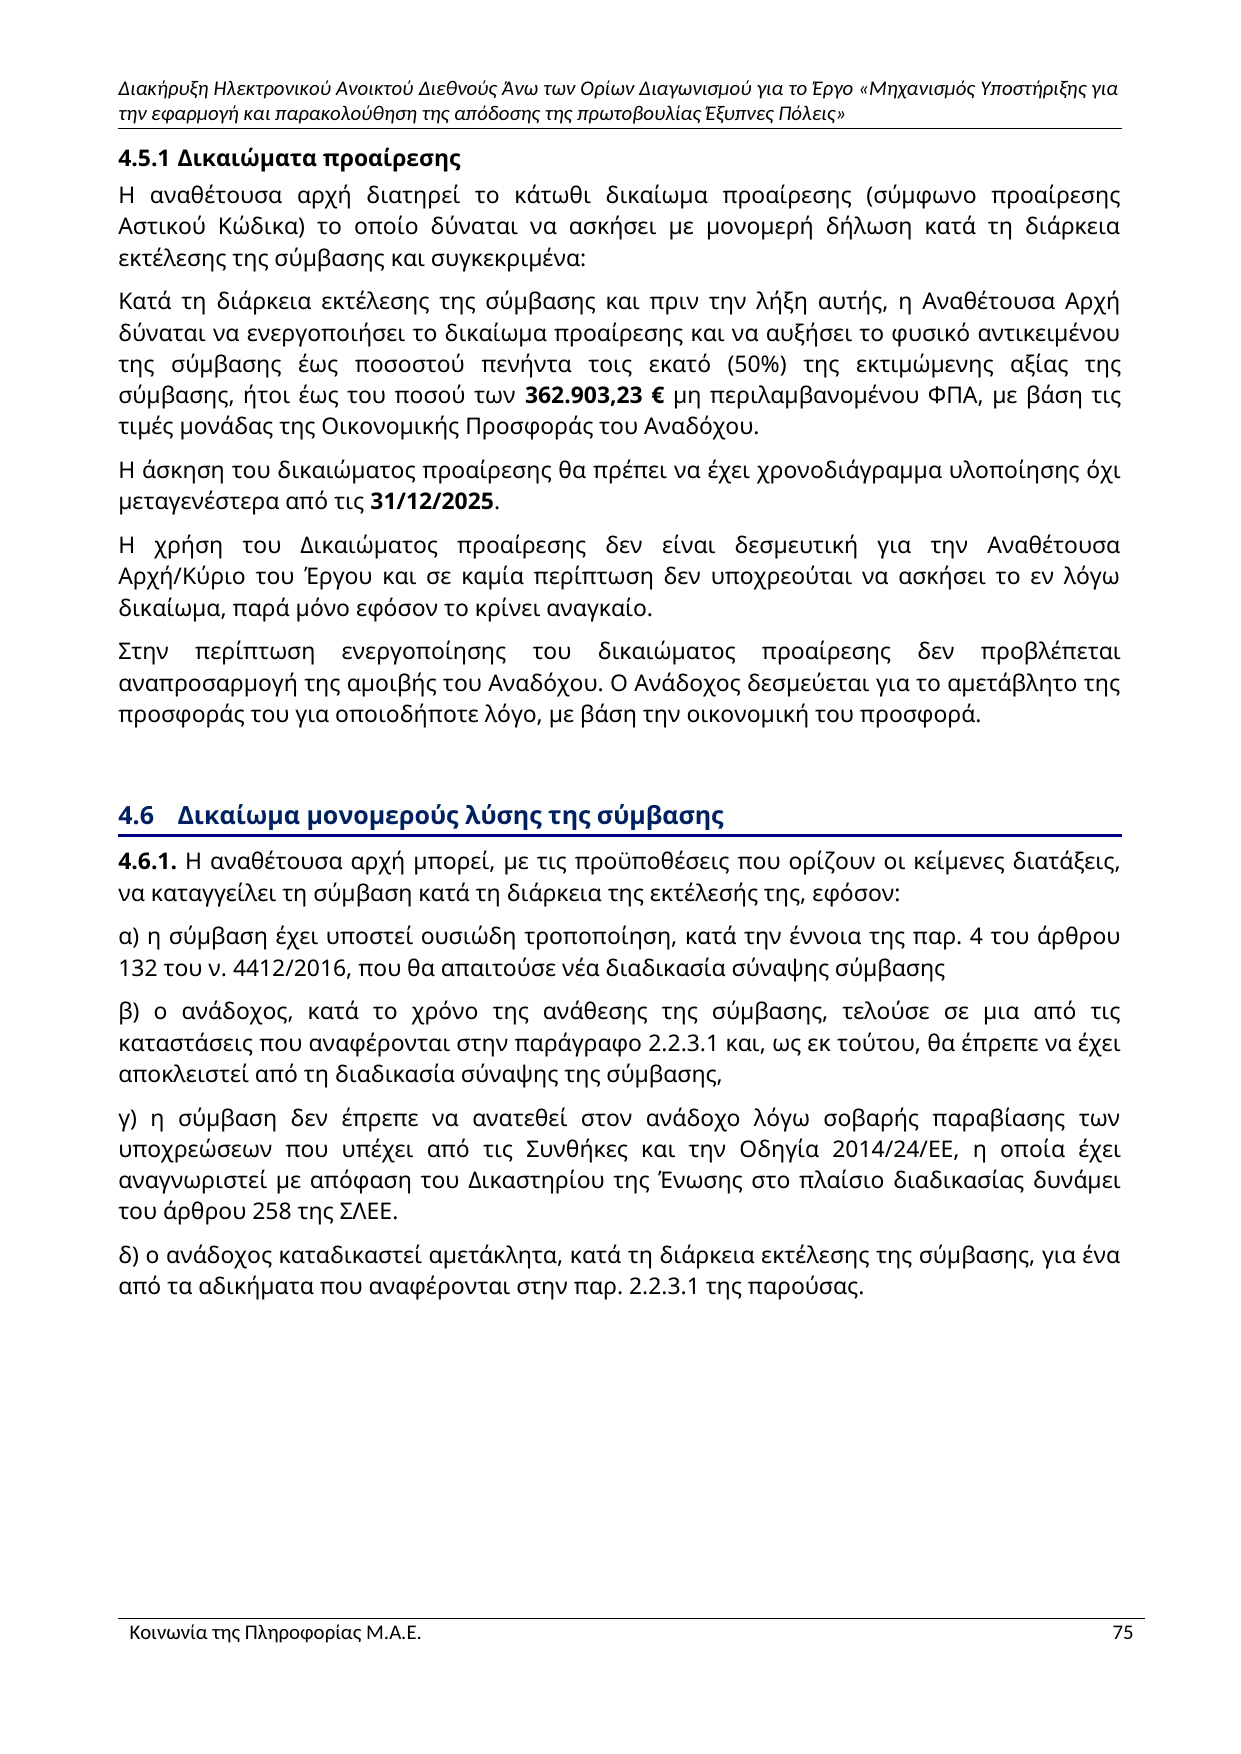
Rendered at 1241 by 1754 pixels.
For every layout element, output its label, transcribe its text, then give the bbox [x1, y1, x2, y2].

text 4.6.1. Η αναθέτουσα αρχή μπορεί, με τις προϋποθέσεις που ορίζουν οι κείμενες διατάξεις, να καταγγείλει τη σύμβαση κατά τη διάρκεια της εκτέλεσής της, εφόσον: [118, 845, 1122, 908]
text Στην περίπτωση ενεργοποίησης του δικαιώματος προαίρεσης δεν προβλέπεται αναπροσαρμογή της αμοιβής του Αναδόχου. Ο Ανάδοχος δεσμεύεται για το αμετάβλητο της προσφοράς του για οποιοδήποτε λόγο, με βάση την οικονομική του προσφορά. [118, 635, 1122, 729]
text α) η σύμβαση έχει υποστεί ουσιώδη τροποποίηση, κατά την έννοια της παρ. 4 του άρθρου 132 του ν. 4412/2016, που θα απαιτούσε νέα διαδικασία σύναψης σύμβασης [118, 920, 1122, 983]
text δ) ο ανάδοχος καταδικαστεί αμετάκλητα, κατά τη διάρκεια εκτέλεσης της σύμβασης, για ένα από τα αδικήματα που αναφέρονται στην παρ. 2.2.3.1 της παρούσας. [118, 1239, 1122, 1302]
text Η αναθέτουσα αρχή διατηρεί το κάτωθι δικαίωμα προαίρεσης (σύμφωνο προαίρεσης Αστικού Κώδικα) το οποίο δύναται να ασκήσει με μονομερή δήλωση κατά τη διάρκεια εκτέλεσης της σύμβασης και συγκεκριμένα: [118, 179, 1122, 273]
text 4.5.1 Δικαιώματα προαίρεσης [118, 141, 1122, 173]
text Η άσκηση του δικαιώματος προαίρεσης θα πρέπει να έχει χρονοδιάγραμμα υλοποίησης όχι μεταγενέστερα από τις 31/12/2025. [118, 454, 1122, 516]
text γ) η σύμβαση δεν έπρεπε να ανατεθεί στον ανάδοχο λόγω σοβαρής παραβίασης των υποχρεώσεων που υπέχει από τις Συνθήκες και την Οδηγία 2014/24/ΕΕ, η οποία έχει αναγνωριστεί με απόφαση του Δικαστηρίου της Ένωσης στο πλαίσιο διαδικασίας δυνάμει του άρθρου 258 της ΣΛΕΕ. [118, 1102, 1122, 1227]
text Η χρήση του Δικαιώματος προαίρεσης δεν είναι δεσμευτική για την Αναθέτουσα Αρχή/Κύριο του Έργου και σε καμία περίπτωση δεν υποχρεούται να ασκήσει το εν λόγω δικαίωμα, παρά μόνο εφόσον το κρίνει αναγκαίο. [118, 529, 1122, 623]
subtitle 4.6 Δικαίωμα μονομερούς λύσης της σύμβασης [118, 798, 1122, 834]
text β) ο ανάδοχος, κατά το χρόνο της ανάθεσης της σύμβασης, τελούσε σε μια από τις καταστάσεις που αναφέρονται στην παράγραφο 2.2.3.1 και, ως εκ τούτου, θα έπρεπε να έχει αποκλειστεί από τη διαδικασία σύναψης της σύμβασης, [118, 995, 1122, 1089]
text Κατά τη διάρκεια εκτέλεσης της σύμβασης και πριν την λήξη αυτής, η Αναθέτουσα Αρχή δύναται να ενεργοποιήσει το δικαίωμα προαίρεσης και να αυξήσει το φυσικό αντικειμένου της σύμβασης έως ποσοστού πενήντα τοις εκατό (50%) της εκτιμώμενης αξίας της σύμβασης, ήτοι έως του ποσού των 362.903,23 € μη περιλαμβανομένου ΦΠΑ, με βάση τις τιμές μονάδας της Οικονομικής Προσφοράς του Αναδόχου. [118, 285, 1122, 441]
